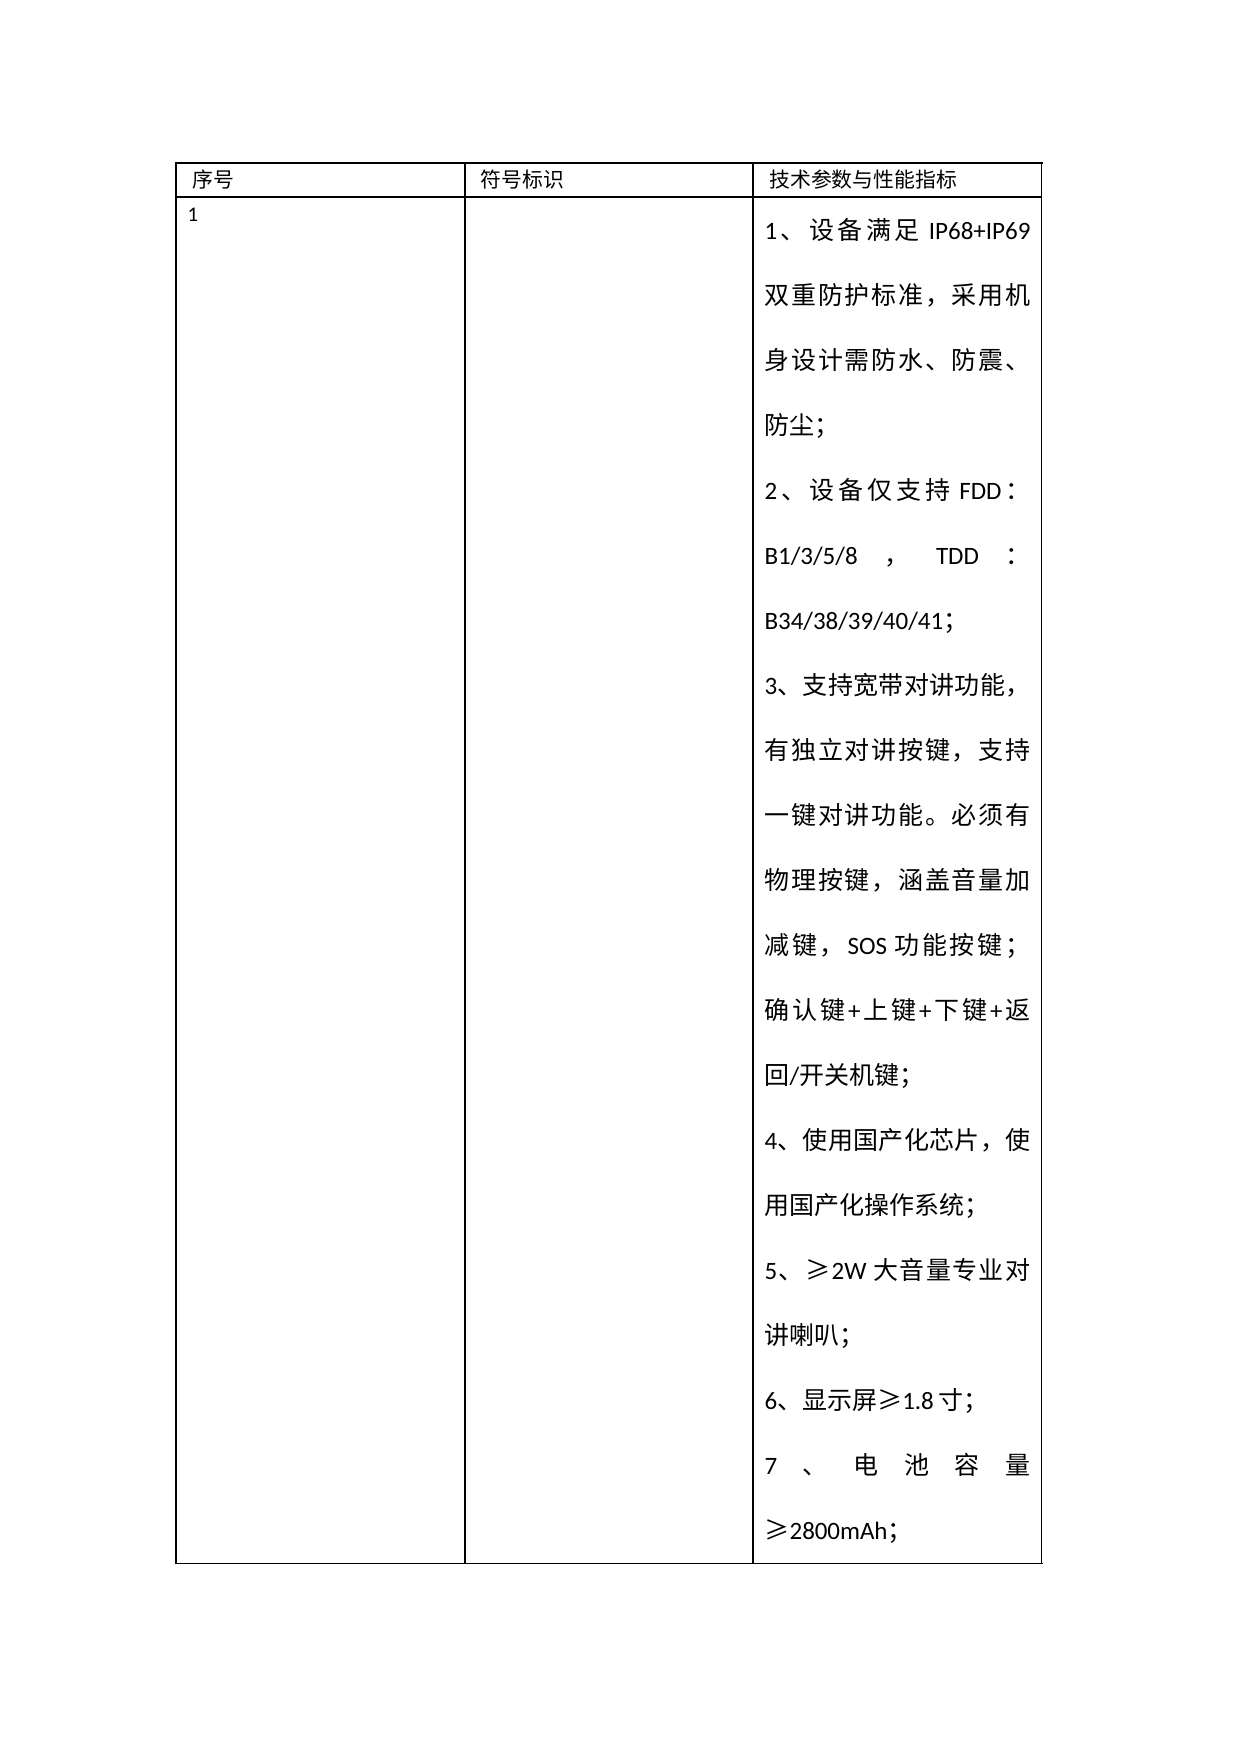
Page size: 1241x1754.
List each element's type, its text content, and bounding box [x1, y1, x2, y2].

table_cell [466, 198, 752, 1563]
table_header 序号 [177, 164, 464, 196]
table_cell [754, 198, 1041, 1563]
table_cell 1 [177, 198, 464, 1563]
table_header 符号标识 [466, 164, 752, 196]
table_header 技术参数与性能指标 [754, 164, 1041, 196]
